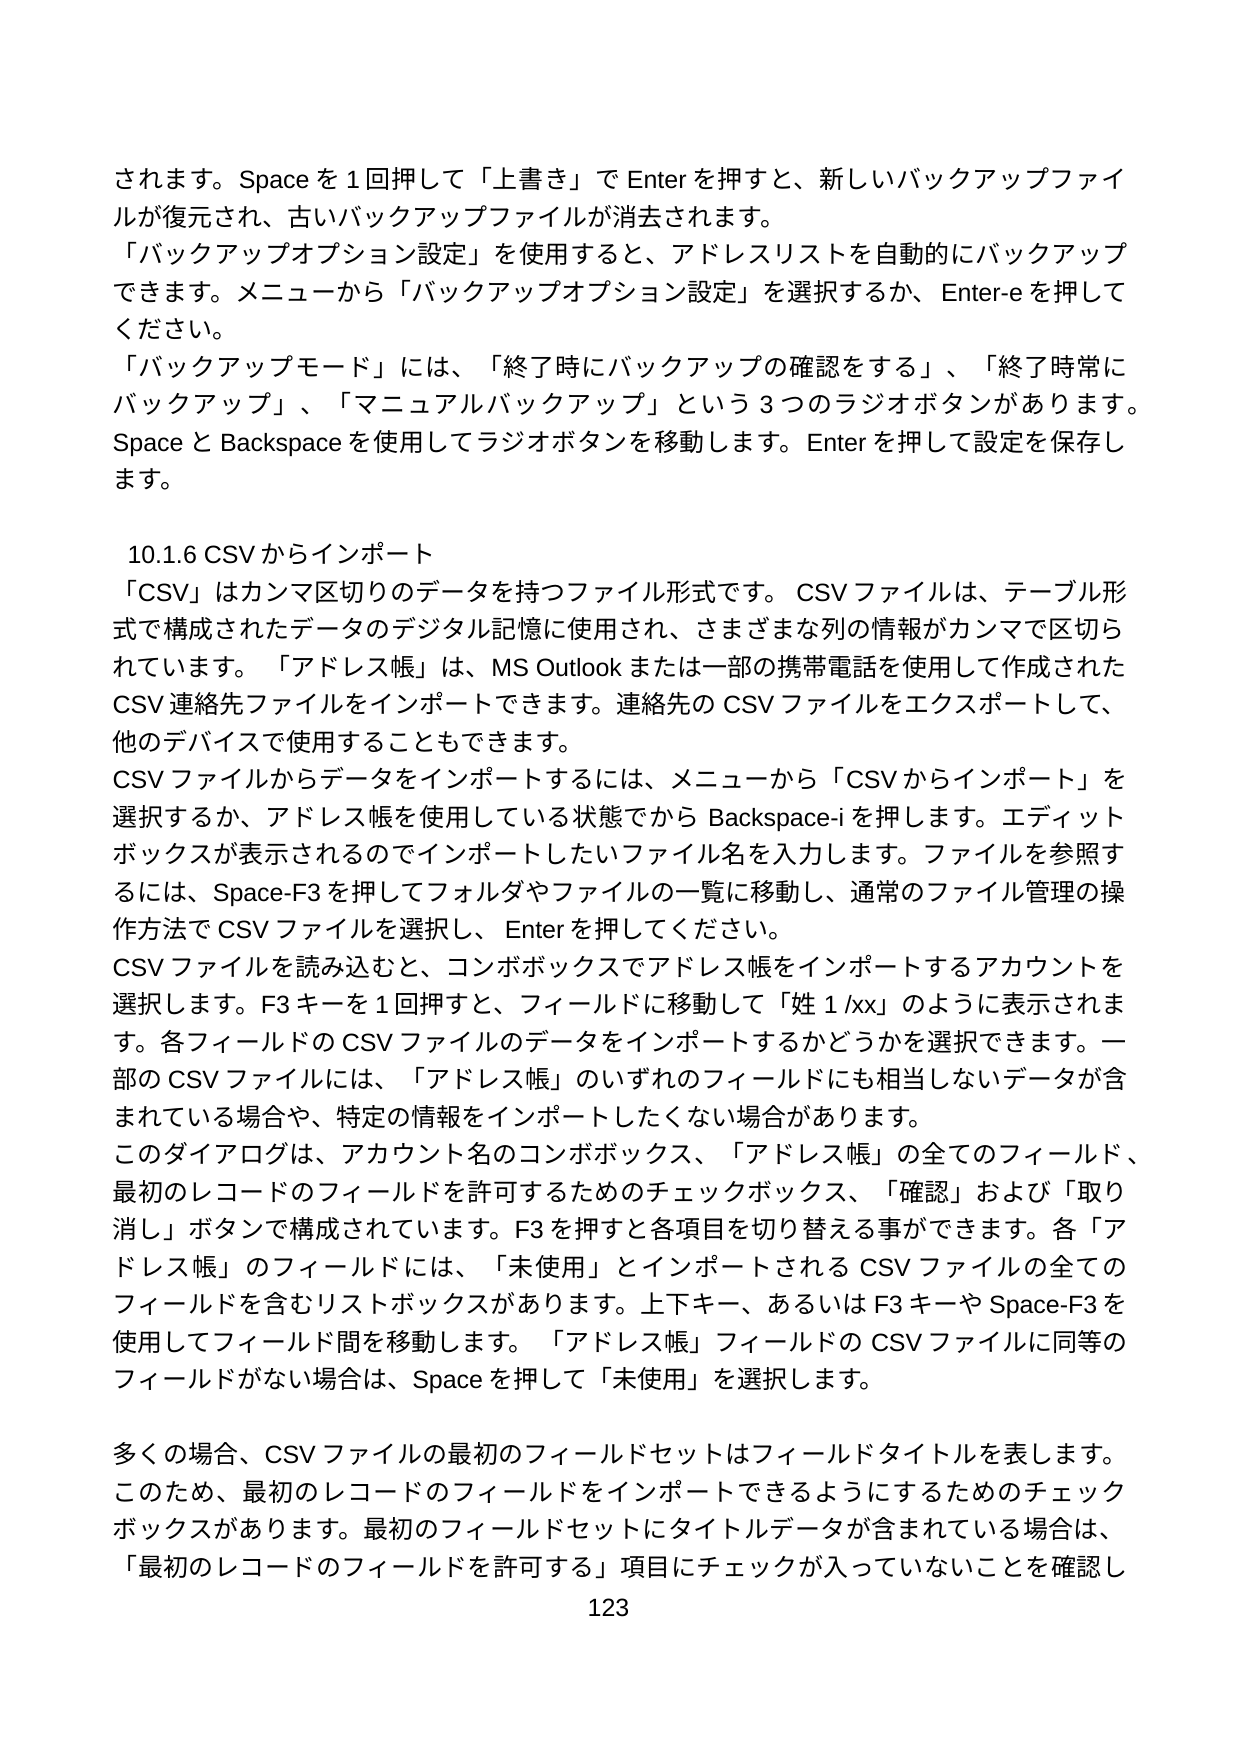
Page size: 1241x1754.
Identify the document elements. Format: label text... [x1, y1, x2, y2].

text このダイアログは、アカウント名のコンボボックス、「アドレス帳」の全てのフィールド、最初のレコードのフィールドを許可するためのチェックボックス、「確認」および「取り消し」ボタンで構成されています。F3を押すと各項目を切り替える事ができます。各「アドレス帳」のフィールドには、「未使用」とインポートされるCSVファイルの全てのフィールドを含むリストボックスがあります。上下キー、あるいはF3キーやSpace-F3を使用してフィールド間を移動します。 「アドレス帳」フィールドのCSVファイルに同等のフィールドがない場合は、Spaceを押して「未使用」を選択します。 [112, 1134, 1128, 1397]
subtitle CSVからインポート [127, 534, 1128, 572]
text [112, 1434, 1128, 1584]
text CSVファイルを読み込むと、コンボボックスでアドレス帳をインポートするアカウントを選択します。F3キーを1回押すと、フィールドに移動して「姓 1 /xx」のように表示されます。各フィールドのCSVファイルのデータをインポートするかどうかを選択できます。一部のCSVファイルには、「アドレス帳」のいずれのフィールドにも相当しないデータが含まれている場合や、特定の情報をインポートしたくない場合があります。 [112, 947, 1128, 1134]
text CSVファイルからデータをインポートするには、メニューから「CSVからインポート」を選択するか、アドレス帳を使用している状態でからBackspace-iを押します。エディットボックスが表示されるのでインポートしたいファイル名を入力します。ファイルを参照するには、Space-F3を押してフォルダやファイルの一覧に移動し、通常のファイル管理の操作方法でCSVファイルを選択し、 Enterを押してください。 [112, 759, 1128, 947]
text 「バックアップオプション設定」を使用すると、アドレスリストを自動的にバックアップできます。メニューから「バックアップオプション設定」を選択するか、Enter-eを押してください。 [112, 234, 1128, 347]
text 「バックアップモード」には、「終了時にバックアップの確認をする」、「終了時常にバックアップ」、「マニュアルバックアップ」という3つのラジオボタンがあります。SpaceとBackspaceを使用してラジオボタンを移動します。Enterを押して設定を保存します。 [112, 347, 1128, 497]
text 「CSV」はカンマ区切りのデータを持つファイル形式です。 CSVファイルは、テーブル形式で構成されたデータのデジタル記憶に使用され、さまざまな列の情報がカンマで区切られています。 「アドレス帳」は、MS Outlookまたは一部の携帯電話を使用して作成されたCSV連絡先ファイルをインポートできます。連絡先のCSVファイルをエクスポートして、他のデバイスで使用することもできます。 [112, 572, 1128, 759]
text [112, 159, 1128, 234]
